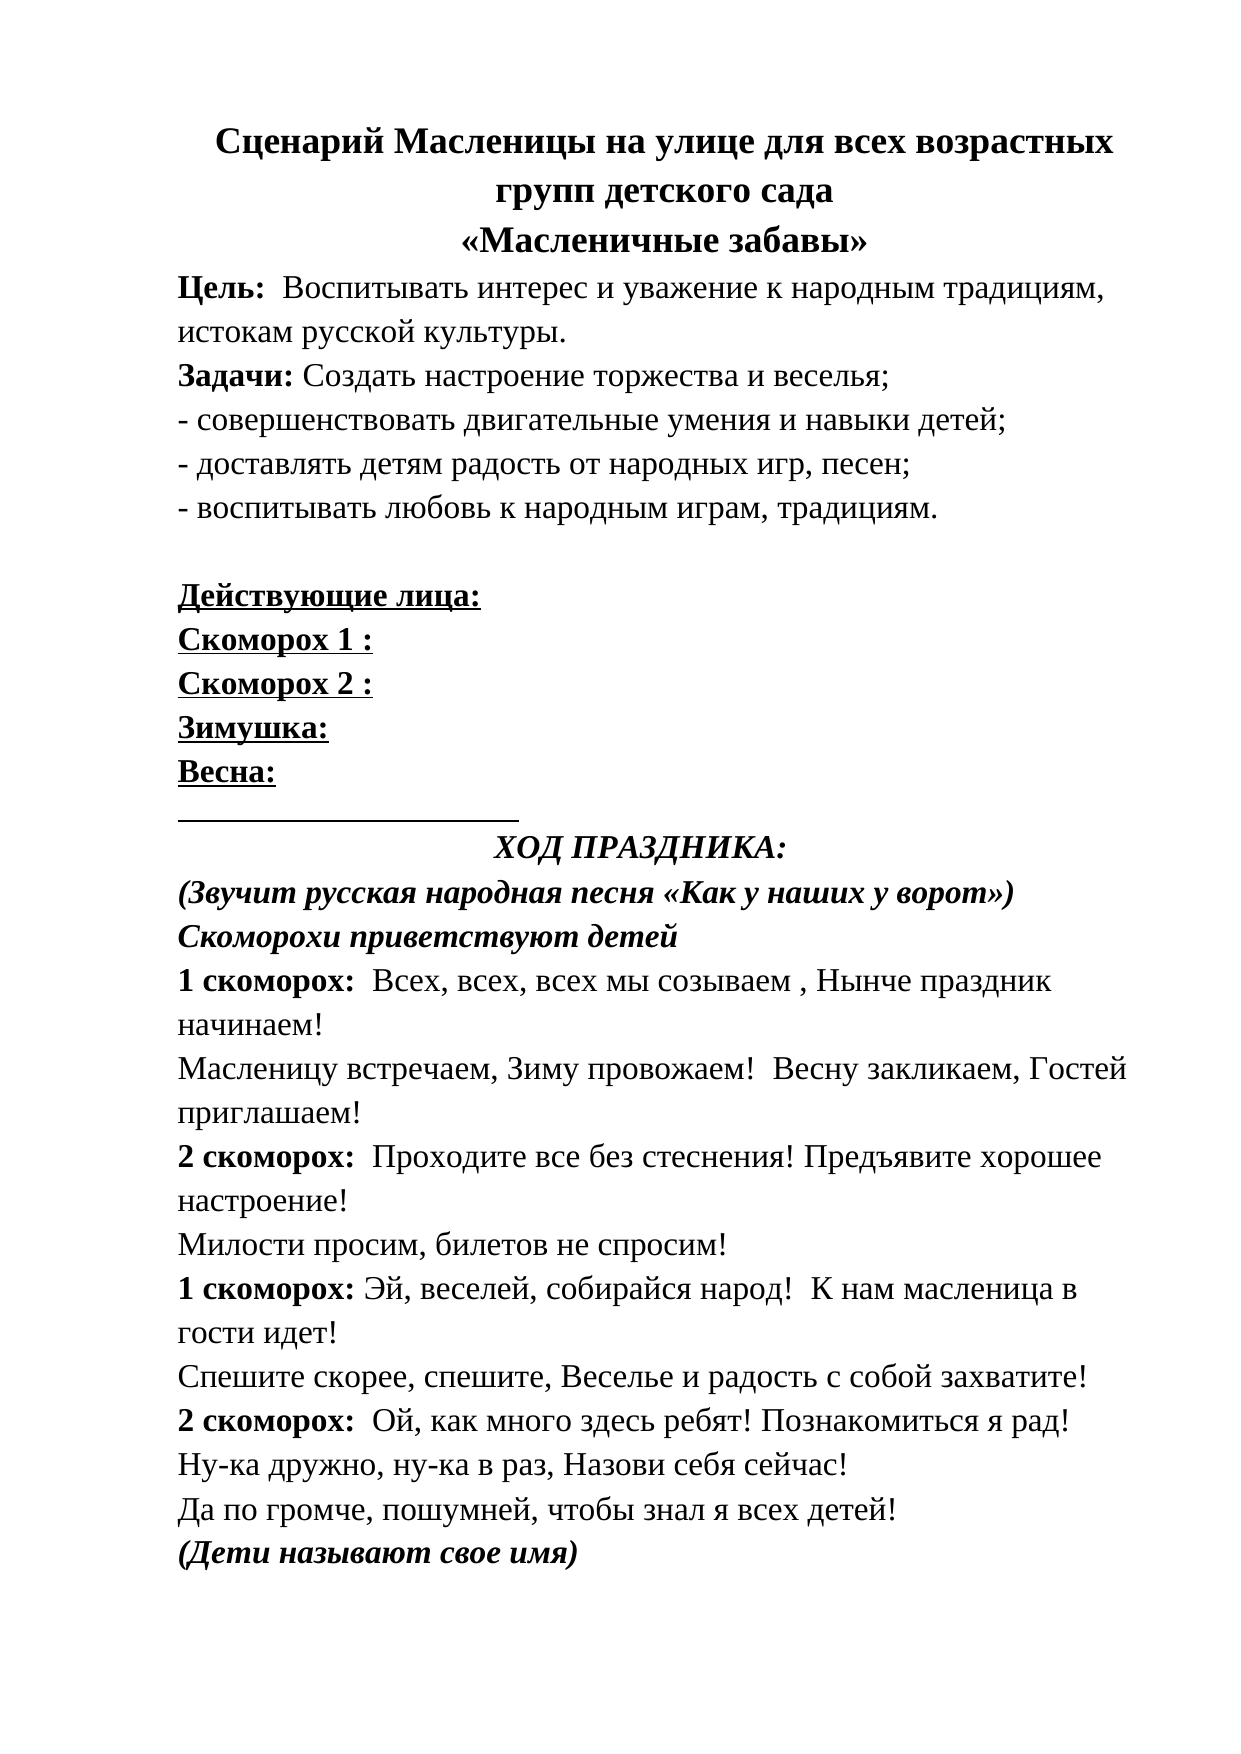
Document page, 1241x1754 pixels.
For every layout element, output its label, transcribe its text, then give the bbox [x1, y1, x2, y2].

text Скоморохи приветствуют детей [177, 916, 1152, 954]
text Цель: Воспитывать интерес и уважение к народным традициям, истокам русской культуры. Задачи: Создать настроение торжества и веселья; - совершенствовать двигательные умения и навыки детей; - доставлять детям радость от народных игр, песен; - воспитывать любовь к народным играм, традициям. [177, 267, 1152, 526]
text 1 скоморох: Эй, веселей, собирайся народ! К нам масленица в гости идет! [177, 1268, 1152, 1351]
text Милости просим, билетов не спросим! [177, 1224, 1152, 1263]
text (Дети называют свое имя) [177, 1533, 1152, 1571]
text Масленицу встречаем, Зиму провожаем! Весну закликаем, Гостей приглашаем! [177, 1048, 1152, 1131]
text 2 скоморох: Ой, как много здесь ребят! Познакомиться я рад! [177, 1401, 1152, 1439]
text Спешите скорее, спешите, Веселье и радость с собой захватите! [177, 1357, 1152, 1395]
text Скоморох 1 : [177, 619, 1152, 658]
text 2 скоморох: Проходите все без стеснения! Предъявите хорошее настроение! [177, 1136, 1152, 1219]
text ХОД ПРАЗДНИКА: [177, 828, 1152, 866]
text Да по громче, пошумней, чтобы знал я всех детей! [177, 1489, 1152, 1527]
text (Звучит русская народная песня «Как у наших у ворот») [177, 872, 1152, 910]
text Действующие лица: [177, 575, 1152, 614]
text 1 скоморох: Всех, всех, всех мы созываем , Нынче праздник начинаем! [177, 960, 1152, 1042]
text Весна: [177, 752, 1152, 824]
text Скоморох 2 : [177, 663, 1152, 702]
text «Масленичные забавы» [177, 217, 1152, 260]
text Зимушка: [177, 707, 1152, 746]
text Ну-ка дружно, ну-ка в раз, Назови себя сейчас! [177, 1445, 1152, 1483]
text Сценарий Масленицы на улице для всех возрастных групп детского сада [177, 118, 1152, 211]
